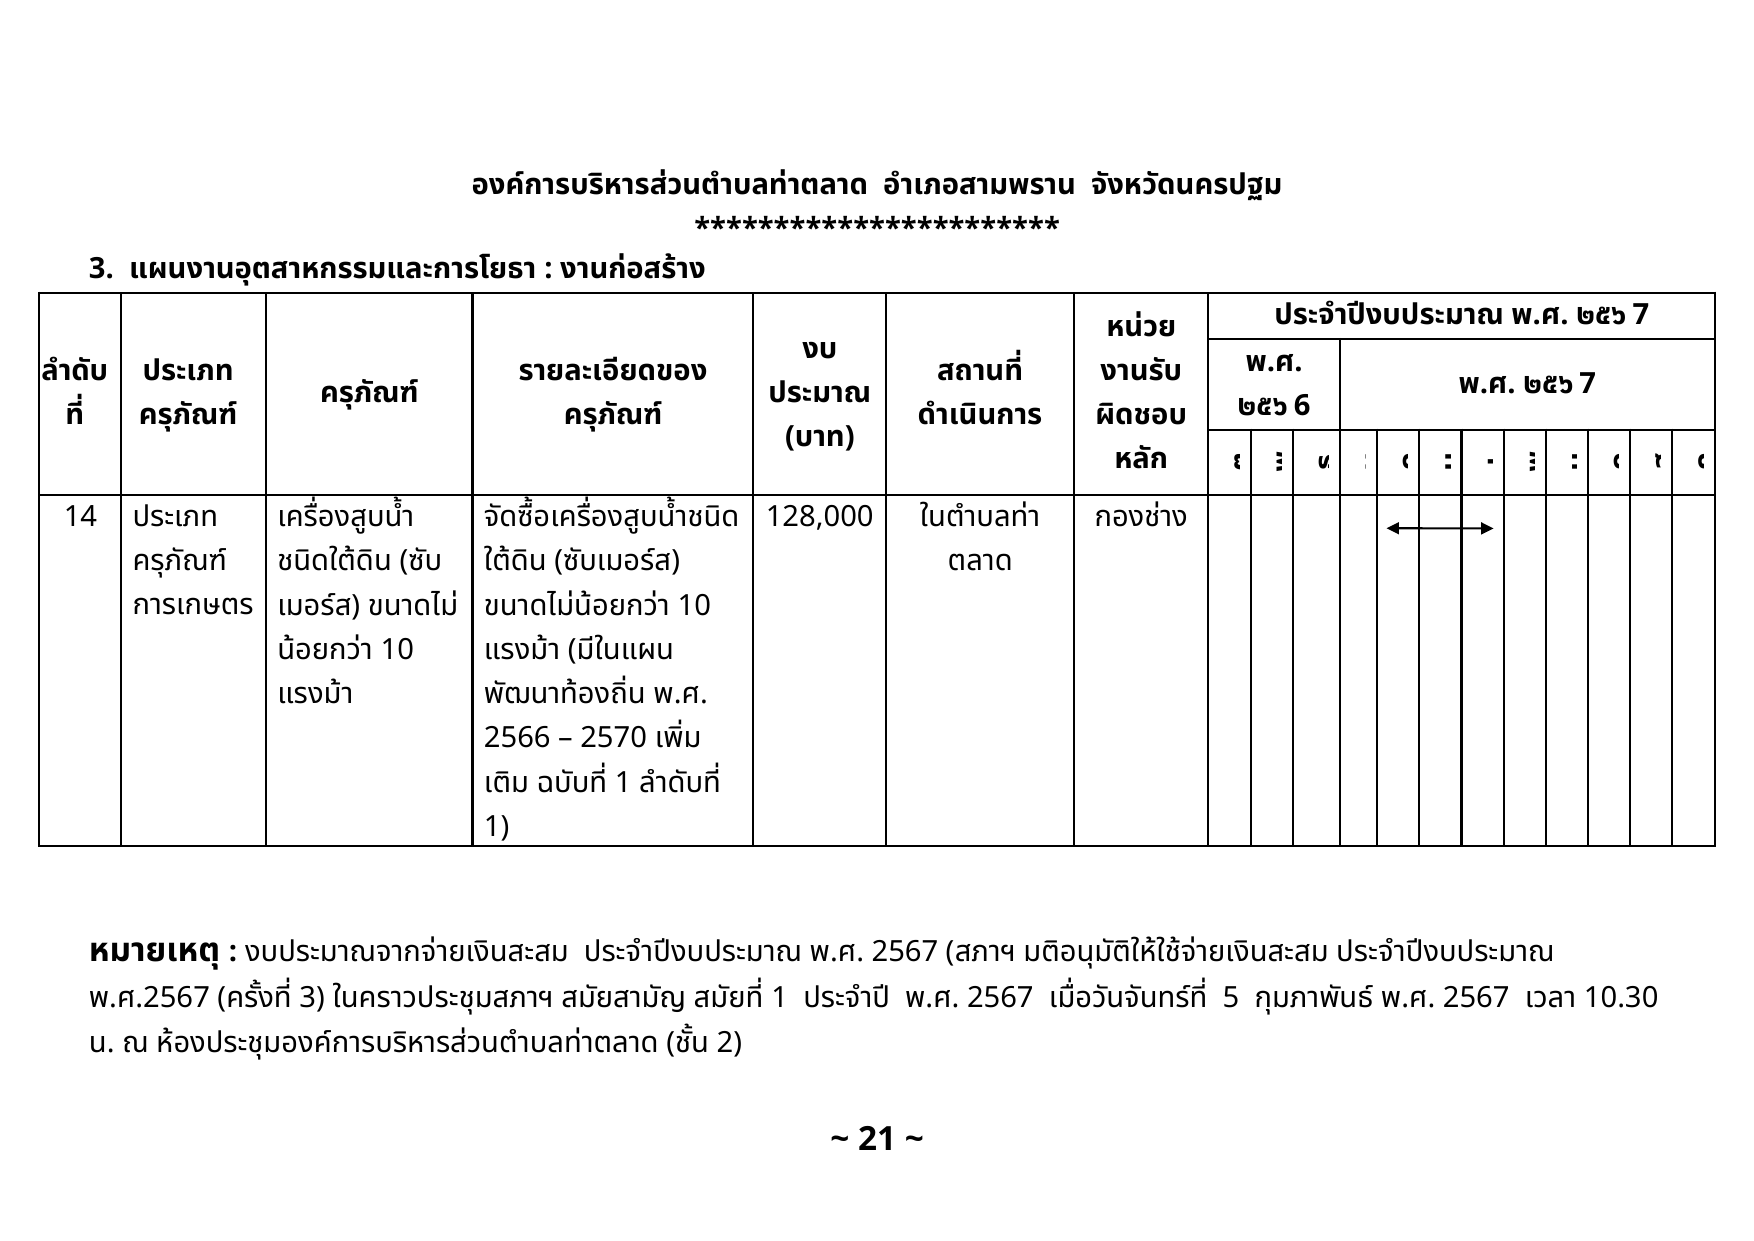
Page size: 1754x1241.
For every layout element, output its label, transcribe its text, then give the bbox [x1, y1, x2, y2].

table_cell พ.ค. [1505, 431, 1545, 493]
text *********************** [89, 208, 1665, 247]
table_cell [1420, 496, 1460, 527]
table_header ประจำปีงบประมาณ พ.ศ. ๒๕๖7 [1209, 294, 1714, 338]
table_cell มี.ค. [1420, 431, 1460, 493]
table_cell พ.ศ. ๒๕๖7 [1341, 340, 1714, 428]
table_cell [1209, 496, 1250, 845]
table_cell ประเภทครุภัณฑ์การเกษตร [122, 496, 265, 845]
table_cell [1673, 496, 1714, 845]
table_cell [1505, 496, 1545, 845]
table_cell [1547, 496, 1587, 845]
table_cell ก.ค. [1589, 431, 1629, 493]
table_cell ก.ย. [1673, 431, 1714, 493]
table_header สถานที่ ดำเนินการ [887, 294, 1073, 493]
table_header รายละเอียดของครุภัณฑ์ [474, 294, 752, 493]
table_header งบประมาณ (บาท) [754, 294, 885, 493]
table_cell [1378, 496, 1418, 845]
table_header หน่วยงานรับผิดชอบหลัก [1075, 294, 1207, 493]
text องค์การบริหารส่วนตำบลท่าตลาด อำเภอสามพราน จังหวัดนครปฐม [89, 163, 1665, 208]
text 3. แผนงานอุตสาหกรรมและการโยธา : งานก่อสร้าง [89, 247, 1665, 292]
table_cell จัดซื้อเครื่องสูบน้ำชนิดใต้ดิน (ซับเมอร์ส) ขนาดไม่น้อยกว่า 10 แรงม้า (มีในแผนพัฒนาท้องถิ่น พ.ศ. 2566 – 2570 เพิ่มเติม ฉบับที่ 1 ลำดับที่ 1) [474, 496, 752, 845]
table_cell [1294, 496, 1339, 845]
table_cell กองช่าง [1075, 496, 1207, 845]
table_header ประเภทครุภัณฑ์ [122, 294, 265, 493]
table_cell [1463, 496, 1503, 845]
table_cell พ.ศ. ๒๕๖6 [1209, 340, 1339, 428]
table_cell ต.ค. [1209, 431, 1250, 493]
table_cell [1252, 496, 1292, 845]
table_cell [1420, 530, 1460, 845]
table_cell ม.ค. [1341, 431, 1376, 493]
table_cell 14 [40, 496, 120, 845]
table_cell มิ.ย. [1547, 431, 1587, 493]
table_cell [1631, 496, 1671, 845]
table_cell [1589, 496, 1629, 845]
table_cell 128,000 [754, 496, 885, 845]
table_header ครุภัณฑ์ [267, 294, 471, 493]
table_cell ในตำบลท่าตลาด [887, 496, 1073, 845]
table_header ลำดับที่ [40, 294, 120, 493]
table_cell เม.ย. [1463, 431, 1503, 493]
table_cell พ.ย. [1252, 431, 1292, 493]
table_cell ส.ค. [1631, 431, 1671, 493]
table_cell [1341, 496, 1376, 845]
table_cell ธ.ค. [1294, 431, 1339, 493]
table_cell เครื่องสูบน้ำชนิดใต้ดิน (ซับเมอร์ส) ขนาดไม่น้อยกว่า 10 แรงม้า [267, 496, 471, 845]
table_cell ก.พ. [1378, 431, 1418, 493]
text หมายเหตุ : งบประมาณจากจ่ายเงินสะสม ประจำปีงบประมาณ พ.ศ. 2567 (สภาฯ มติอนุมัติให้ใช้จ่ายเงินสะสม ประจำปีงบประมาณ พ.ศ.2567 (ครั้งที่ 3) ในคราวประชุมสภาฯ สมัยสามัญ สมัยที่ 1 ประจำปี พ.ศ. 2567 เมื่อวันจันทร์ที่ 5 กุมภาพันธ์ พ.ศ. 2567 เวลา 10.30 น. ณ ห้องประชุมองค์การบริหารส่วนตำบลท่าตลาด (ชั้น 2) [89, 926, 1665, 1065]
